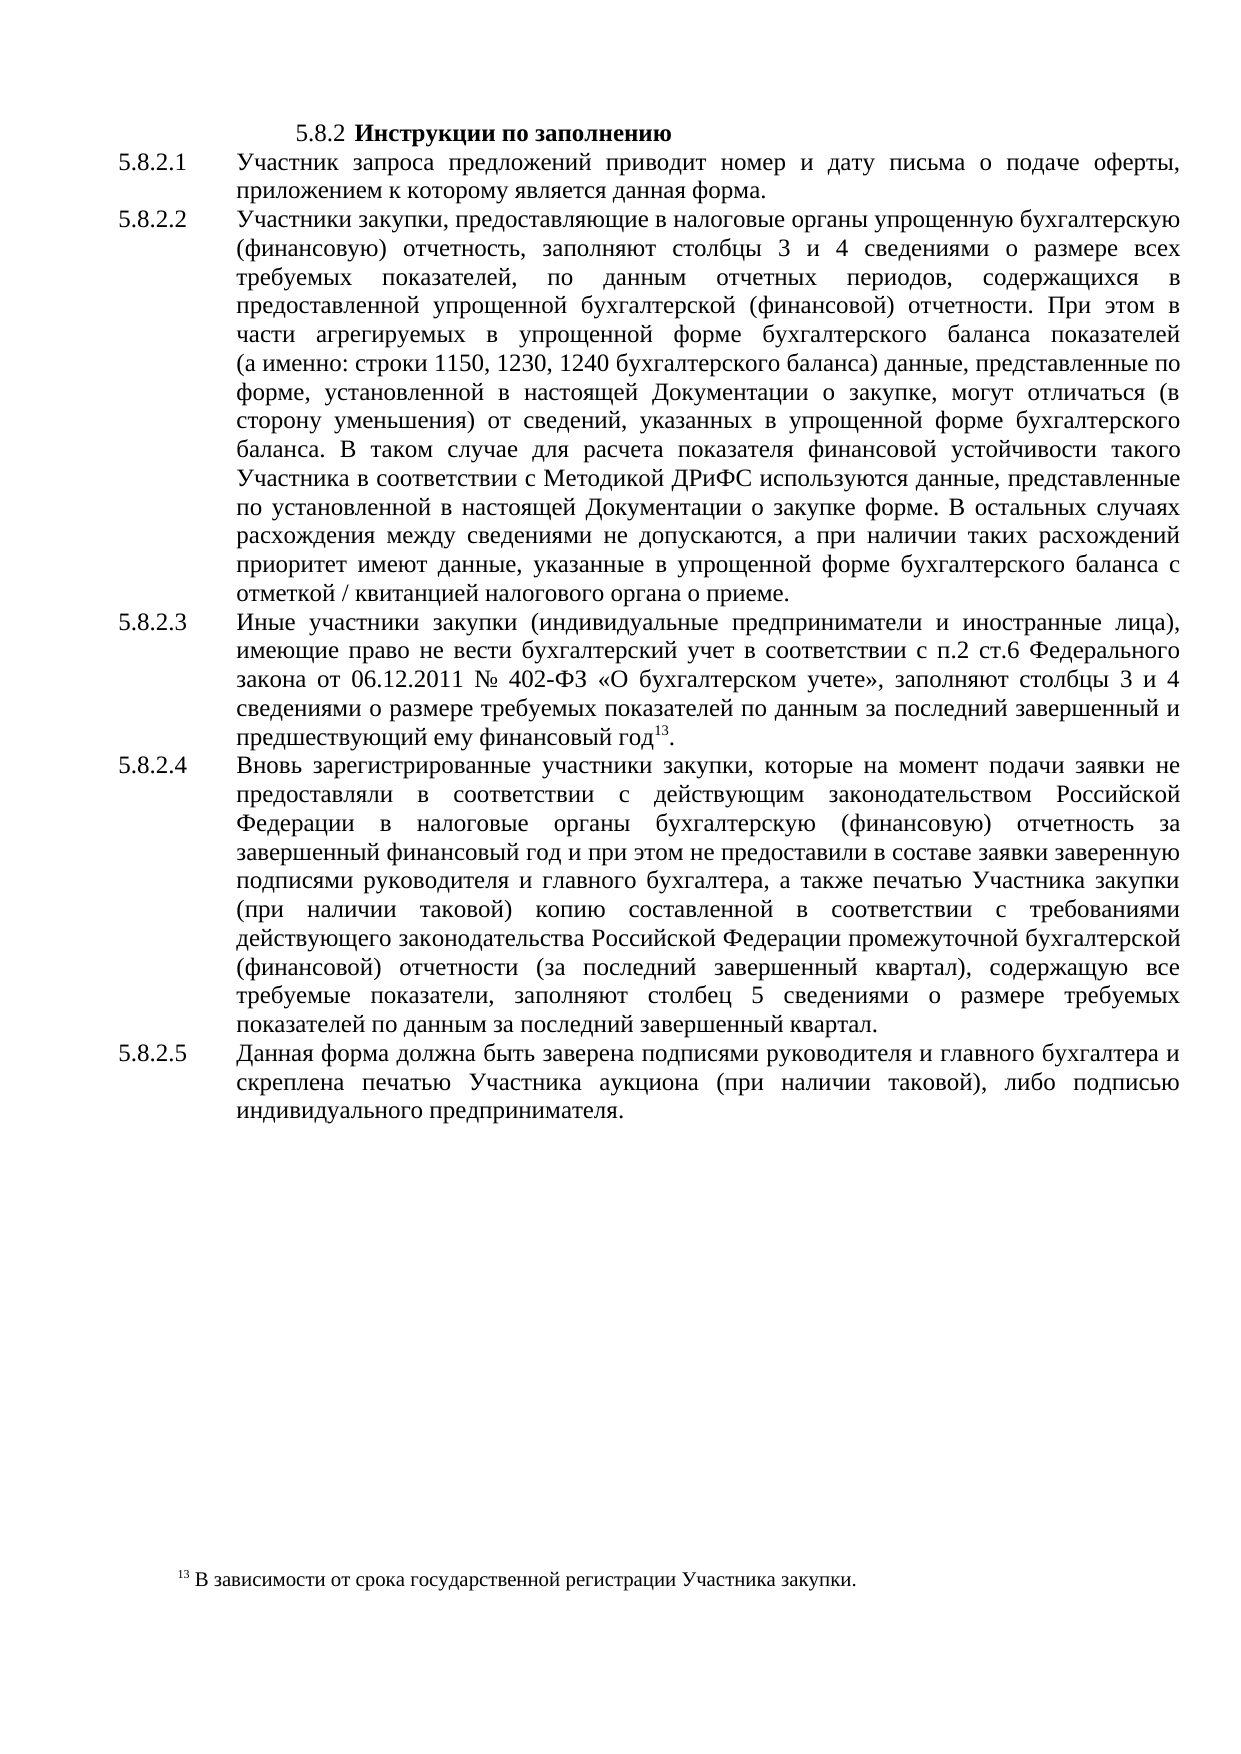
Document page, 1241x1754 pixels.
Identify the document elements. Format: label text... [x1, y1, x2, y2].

text Иные участники закупки (индивидуальные предприниматели и иностранные лица), имеющие право не вести бухгалтерский учет в соответствии с п.2 ст.6 Федерального закона от 06.12.2011 № 402-ФЗ «О бухгалтерском учете», заполняют столбцы 3 и 4 сведениями о размере требуемых показателей по данным за последний завершенный и предшествующий ему финансовый год. [118, 607, 1181, 751]
text Данная форма должна быть заверена подписями руководителя и главного бухгалтера и скреплена печатью Участника аукциона (при наличии таковой), либо подписью индивидуального предпринимателя. [118, 1038, 1181, 1124]
text Инструкции по заполнению [236, 118, 1181, 147]
text Вновь зарегистрированные участники закупки, которые на момент подачи заявки не предоставляли в соответствии с действующим законодательством Российской Федерации в налоговые органы бухгалтерскую (финансовую) отчетность за завершенный финансовый год и при этом не предоставили в составе заявки заверенную подписями руководителя и главного бухгалтера, а также печатью Участника закупки (при наличии таковой) копию составленной в соответствии с требованиями действующего законодательства Российской Федерации промежуточной бухгалтерской (финансовой) отчетности (за последний завершенный квартал), содержащую все требуемые показатели, заполняют столбец 5 сведениями о размере требуемых показателей по данным за последний завершенный квартал. [118, 751, 1181, 1038]
text Участник запроса предложений приводит номер и дату письма о подаче оферты, приложением к которому является данная форма. [118, 147, 1181, 204]
text Участники закупки, предоставляющие в налоговые органы упрощенную бухгалтерскую (финансовую) отчетность, заполняют столбцы 3 и 4 сведениями о размере всех требуемых показателей, по данным отчетных периодов, содержащихся в предоставленной упрощенной бухгалтерской (финансовой) отчетности. При этом в части агрегируемых в упрощенной форме бухгалтерского баланса показателей (а именно: строки 1150, 1230, 1240 бухгалтерского баланса) данные, представленные по форме, установленной в настоящей Документации о закупке, могут отличаться (в сторону уменьшения) от сведений, указанных в упрощенной форме бухгалтерского баланса. В таком случае для расчета показателя финансовой устойчивости такого Участника в соответствии с Методикой ДРиФС используются данные, представленные по установленной в настоящей Документации о закупке форме. В остальных случаях расхождения между сведениями не допускаются, а при наличии таких расхождений приоритет имеют данные, указанные в упрощенной форме бухгалтерского баланса с отметкой / квитанцией налогового органа о приеме. [118, 204, 1181, 607]
